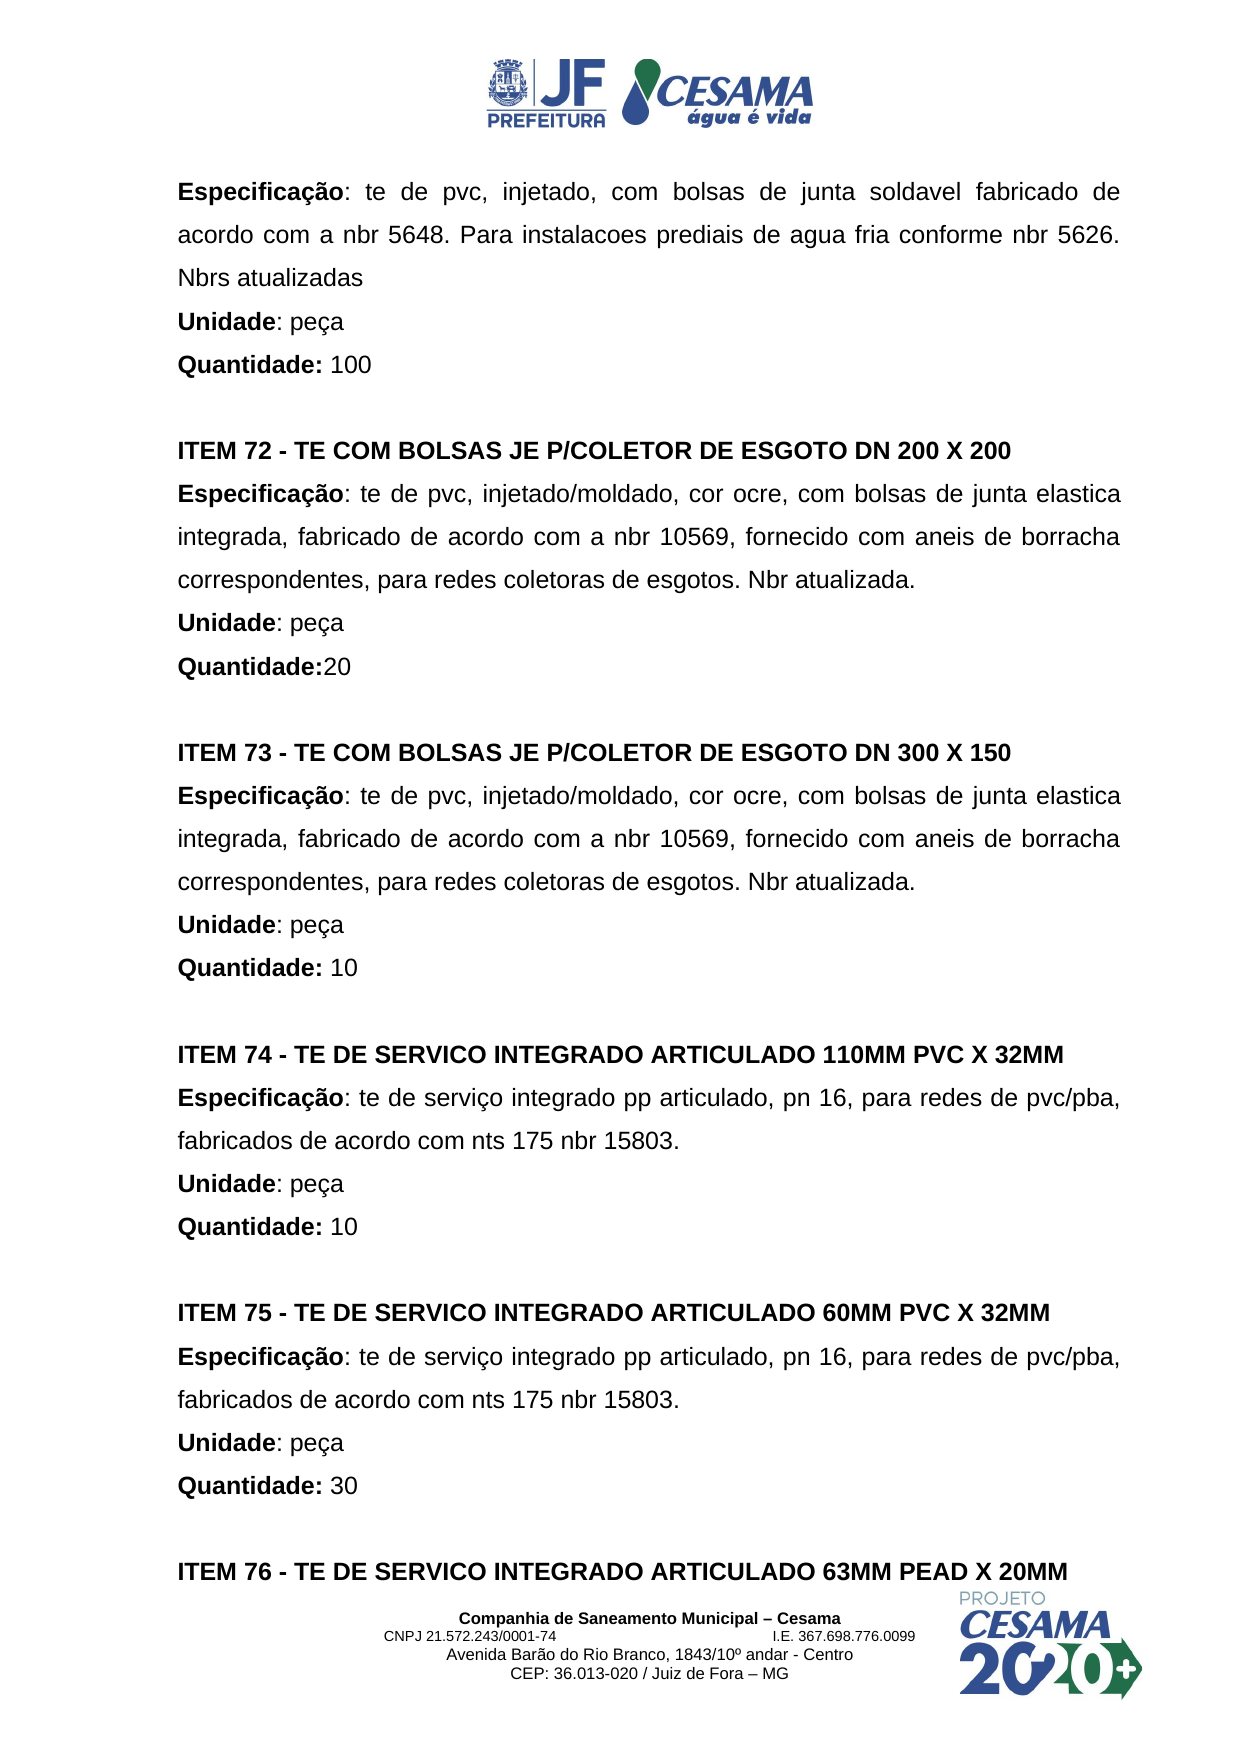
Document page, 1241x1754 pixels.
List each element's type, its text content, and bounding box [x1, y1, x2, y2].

text ITEM 73 - TE COM BOLSAS JE P/COLETOR DE ESGOTO DN 300 X 150 [177, 738, 1122, 767]
text Quantidade:20 [177, 652, 1122, 680]
text Especificação: te de serviço integrado pp articulado, pn 16, para redes de pvc/pba, fabricados de acordo com nts 175 nbr 15803. [177, 1083, 1122, 1155]
text Unidade: peça [177, 307, 1122, 335]
text Unidade: peça [177, 1169, 1122, 1198]
text ITEM 74 - TE DE SERVICO INTEGRADO ARTICULADO 110MM PVC X 32MM [177, 1040, 1122, 1068]
text ITEM 72 - TE COM BOLSAS JE P/COLETOR DE ESGOTO DN 200 X 200 [177, 436, 1122, 465]
text Quantidade: 10 [177, 1212, 1122, 1241]
text Quantidade: 30 [177, 1471, 1122, 1500]
text ITEM 76 - TE DE SERVICO INTEGRADO ARTICULADO 63MM PEAD X 20MM [177, 1557, 1122, 1586]
text Quantidade: 10 [177, 953, 1122, 982]
text ITEM 75 - TE DE SERVICO INTEGRADO ARTICULADO 60MM PVC X 32MM [177, 1298, 1122, 1327]
text Unidade: peça [177, 608, 1122, 637]
picture [486, 59, 813, 128]
text Unidade: peça [177, 1428, 1122, 1457]
text Especificação: te de serviço integrado pp articulado, pn 16, para redes de pvc/pba, fabricados de acordo com nts 175 nbr 15803. [177, 1342, 1122, 1413]
text Unidade: peça [177, 910, 1122, 939]
text Especificação: te de pvc, injetado/moldado, cor ocre, com bolsas de junta elastica integrada, fabricado de acordo com a nbr 10569, fornecido com aneis de borracha correspondentes, para redes coletoras de esgotos. Nbr atualizada. [177, 479, 1122, 594]
picture [959, 1591, 1143, 1700]
text Quantidade: 100 [177, 350, 1122, 378]
text Especificação: te de pvc, injetado/moldado, cor ocre, com bolsas de junta elastica integrada, fabricado de acordo com a nbr 10569, fornecido com aneis de borracha correspondentes, para redes coletoras de esgotos. Nbr atualizada. [177, 781, 1122, 896]
